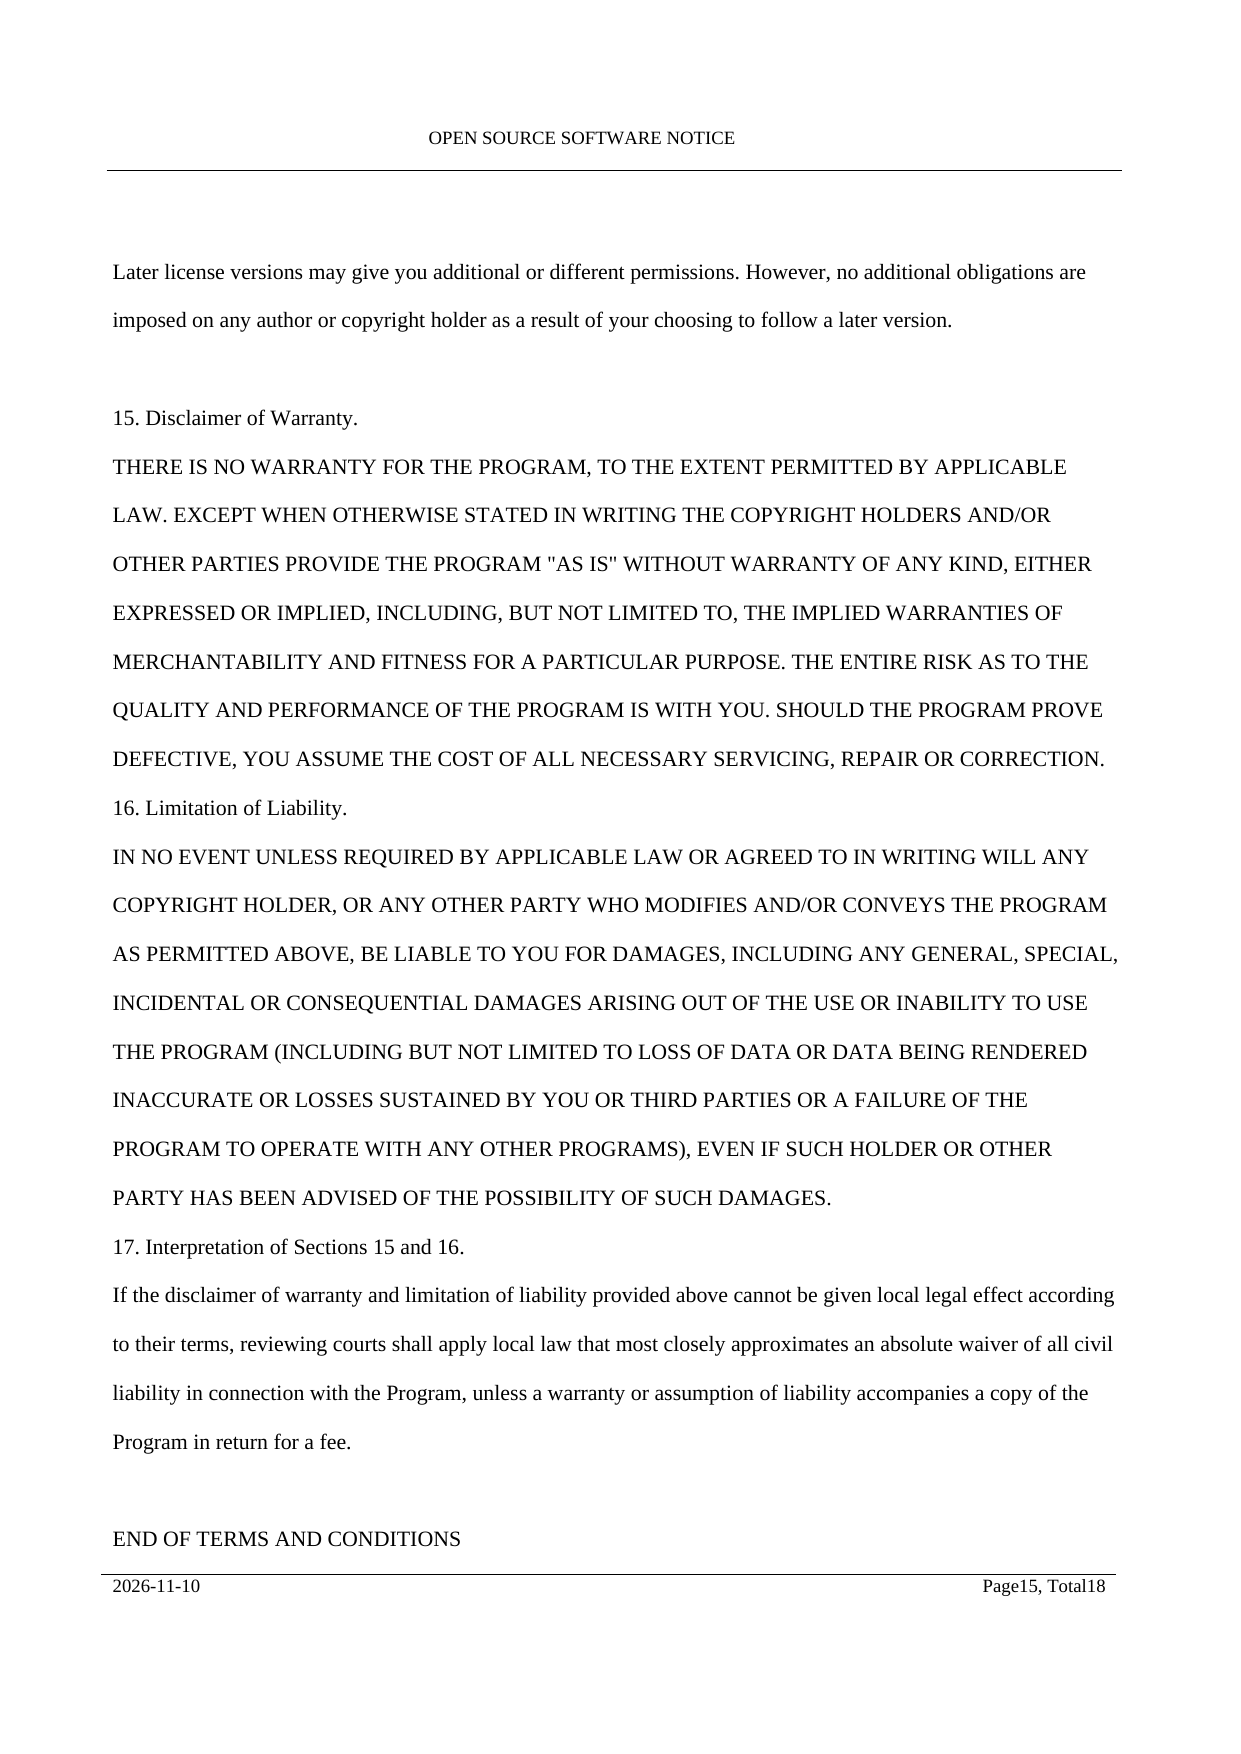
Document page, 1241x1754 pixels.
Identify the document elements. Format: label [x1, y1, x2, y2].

text [112, 206, 1128, 1555]
